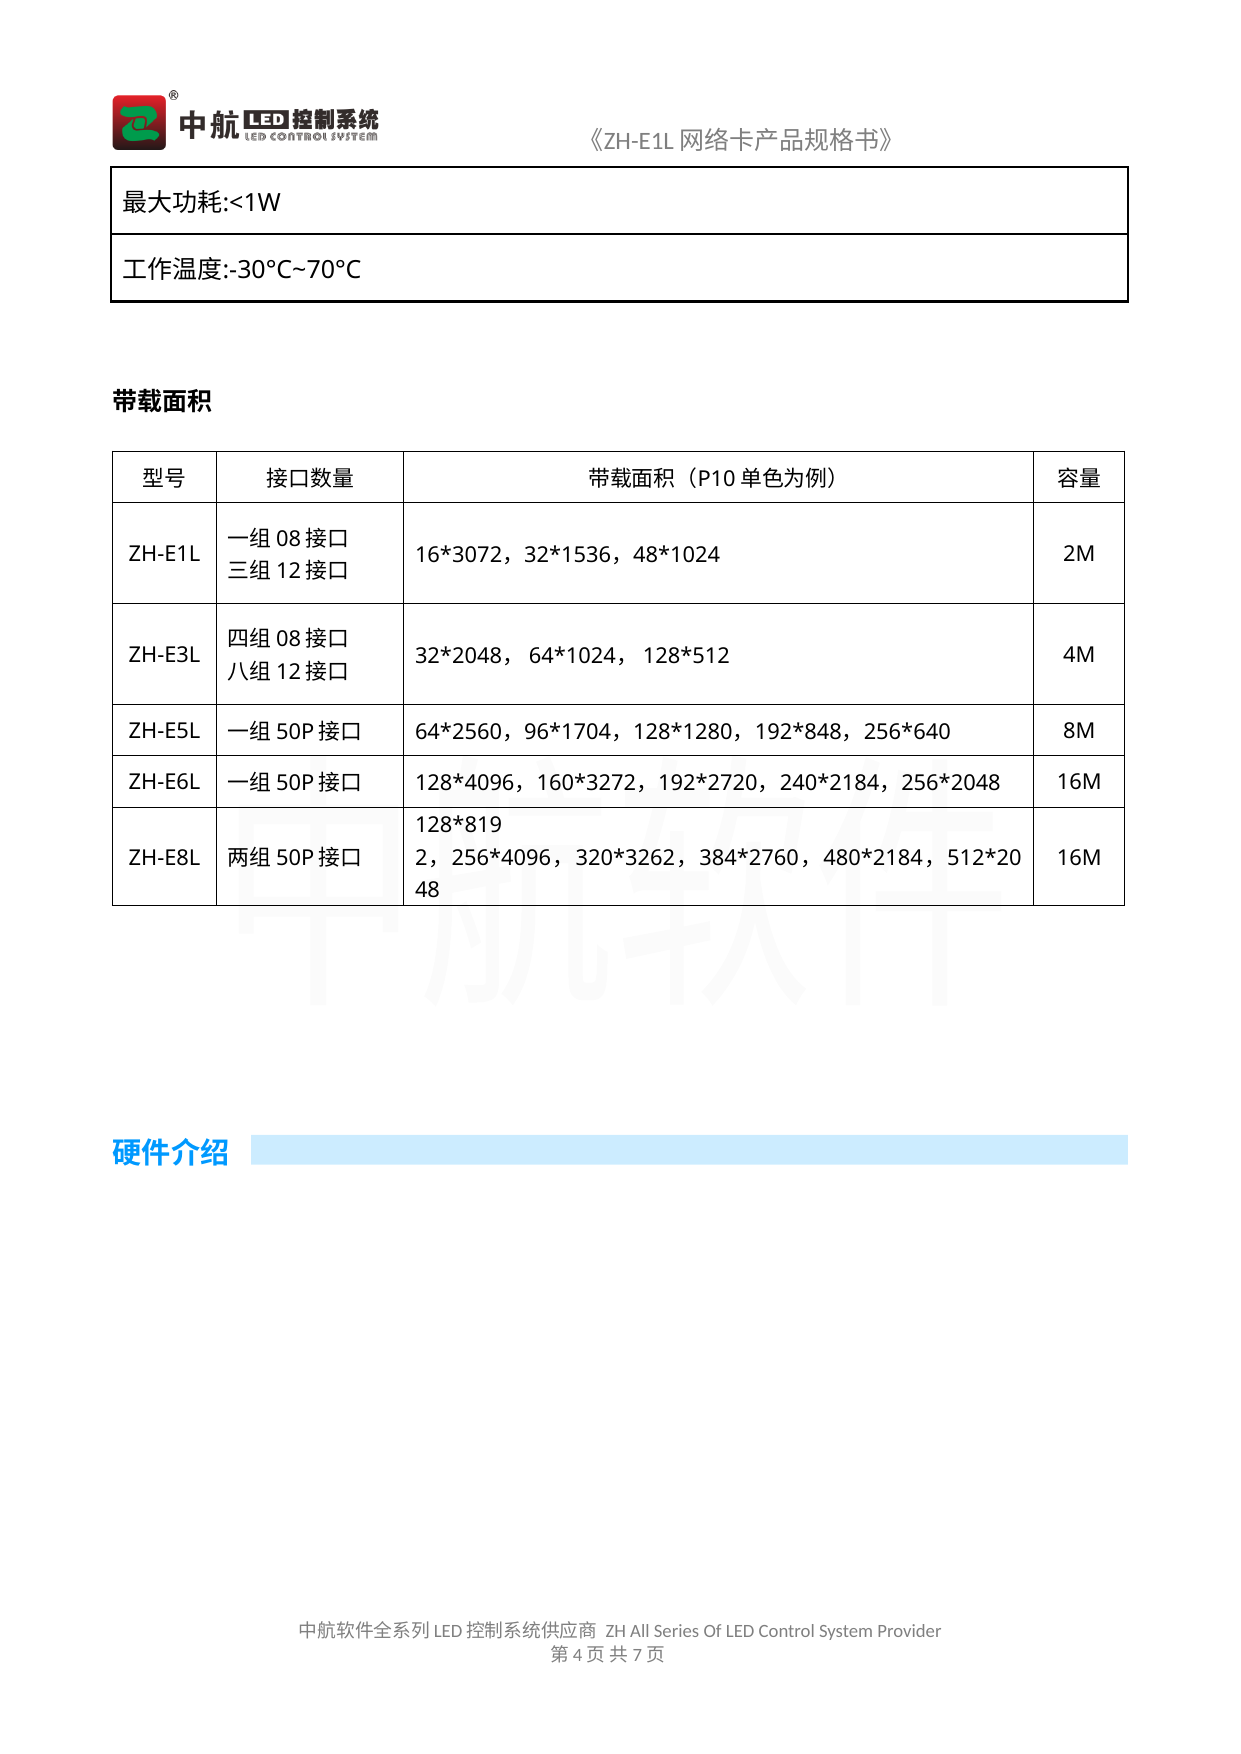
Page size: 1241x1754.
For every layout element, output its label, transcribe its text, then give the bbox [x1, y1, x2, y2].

table_cell 2M [1034, 503, 1124, 603]
text 硬件介绍 [112, 1118, 1128, 1183]
table_cell 128*4096，160*3272，192*2720，240*2184，256*2048 [404, 756, 1033, 807]
picture [112, 90, 388, 150]
table_cell 32*2048， 64*1024， 128*512 [404, 604, 1033, 703]
list 带载面积 [112, 367, 1128, 432]
table_cell 最大功耗:<1W [112, 168, 1127, 233]
table_cell 16M [1034, 808, 1124, 905]
table_cell 四组08接口 八组12接口 [217, 604, 403, 703]
table_header 型号 [113, 452, 216, 502]
table_cell ZH-E6L [113, 756, 216, 807]
table_cell ZH-E3L [113, 604, 216, 703]
table_header 容量 [1034, 452, 1124, 502]
table_header 接口数量 [217, 452, 403, 502]
table_cell ZH-E1L [113, 503, 216, 603]
table_header 带载面积（P10单色为例） [404, 452, 1033, 502]
table_cell 8M [1034, 705, 1124, 755]
table_cell 16*3072，32*1536，48*1024 [404, 503, 1033, 603]
table_cell 工作温度:-30°C~70°C [112, 235, 1127, 300]
table_cell 两组50P接口 [217, 808, 403, 905]
table_cell 一组50P接口 [217, 756, 403, 807]
table_cell ZH-E8L [113, 808, 216, 905]
table_cell 4M [1034, 604, 1124, 703]
table_cell 128*8192，256*4096，320*3262，384*2760，480*2184，512*2048 [404, 808, 1033, 905]
table_cell 一组50P接口 [217, 705, 403, 755]
table_cell 64*2560，96*1704，128*1280，192*848，256*640 [404, 705, 1033, 755]
table_cell 16M [1034, 756, 1124, 807]
table_cell ZH-E5L [113, 705, 216, 755]
table_cell 一组08接口 三组12接口 [217, 503, 403, 603]
